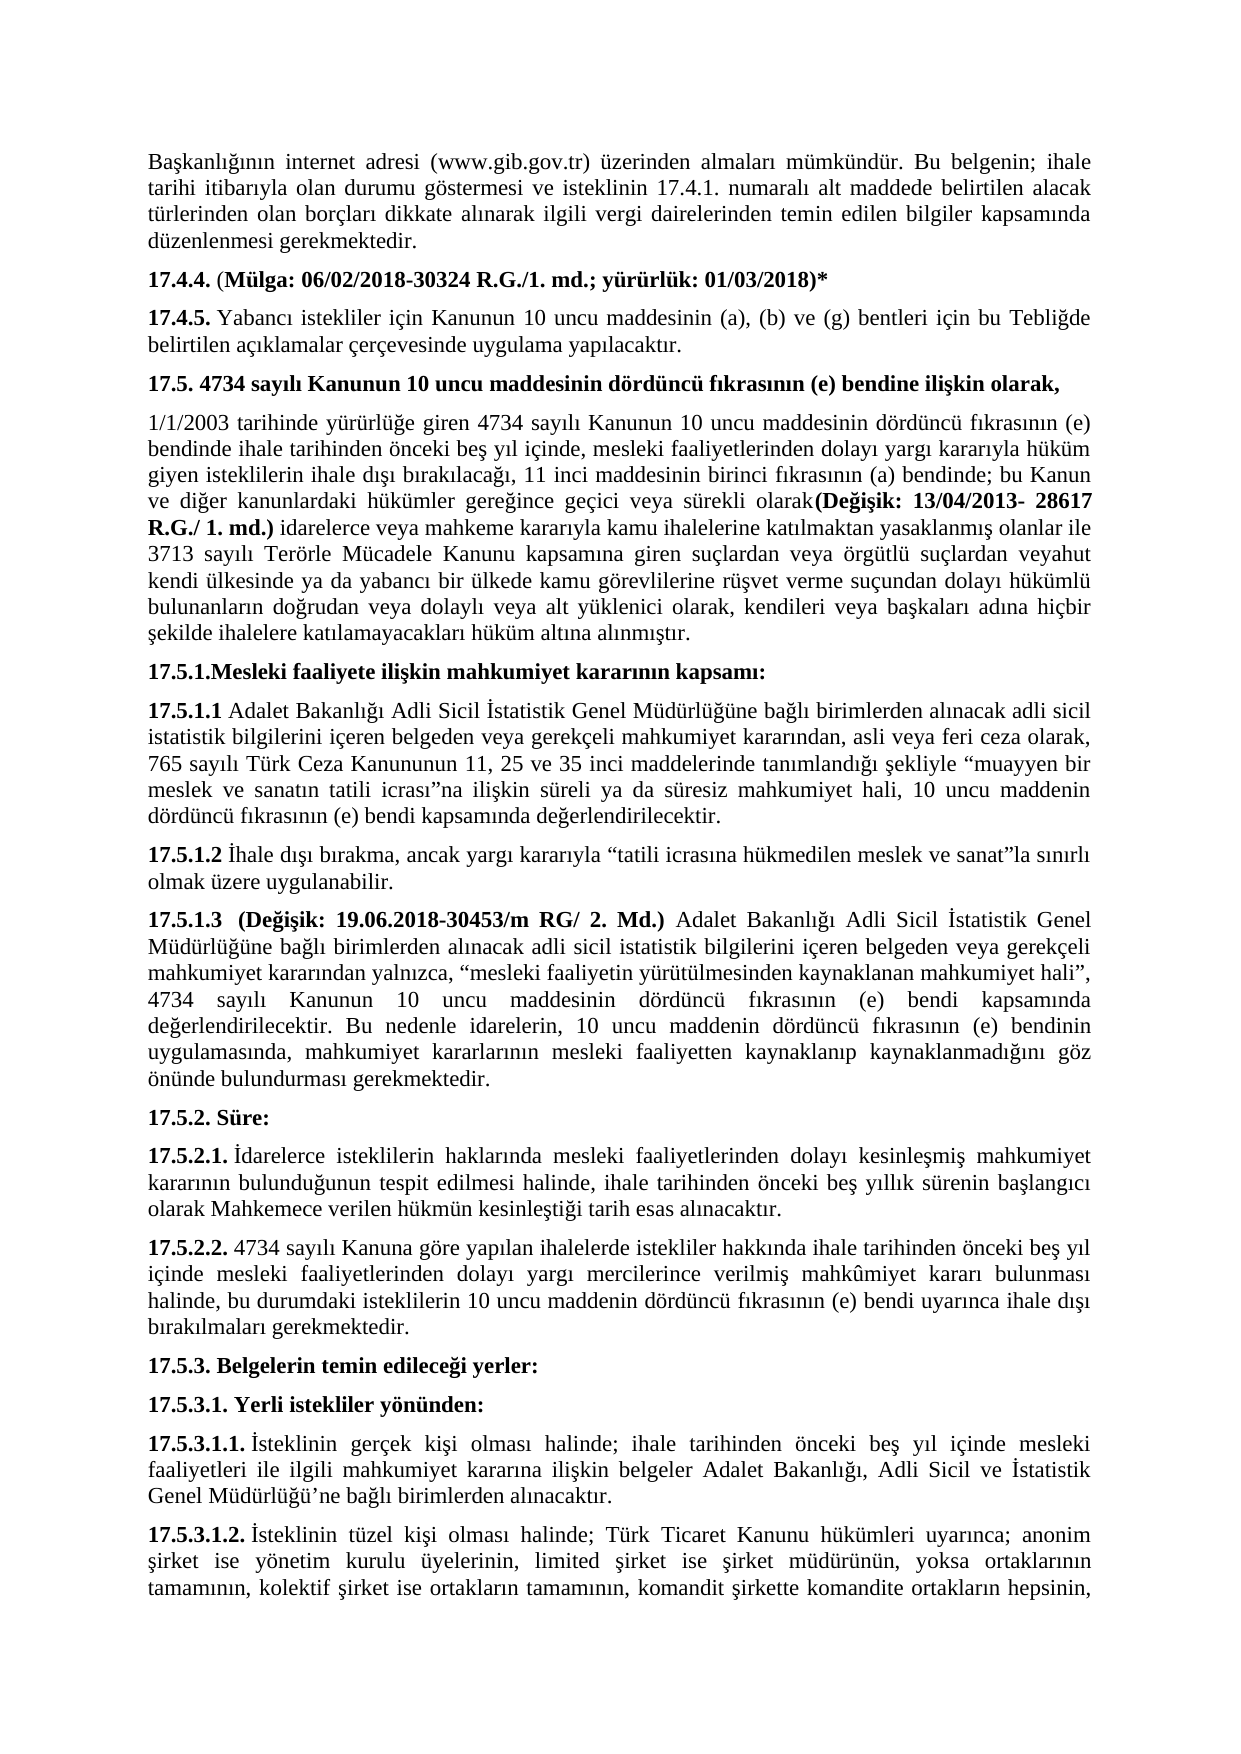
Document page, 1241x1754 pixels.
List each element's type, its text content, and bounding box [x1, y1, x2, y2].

text 17.4.4. (Mülga: 06/02/2018-30324 R.G./1. md.; yürürlük: 01/03/2018)* [148, 266, 1092, 292]
text 17.5.2. Süre: [148, 1103, 1092, 1130]
text 17.5.3.1. Yerli istekliler yönünden: [148, 1391, 1092, 1417]
text 17.4.5. Yabancı istekliler için Kanunun 10 uncu maddesinin (a), (b) ve (g) bentleri için bu Tebliğde belirtilen açıklamalar çerçevesinde uygulama yapılacaktır. [148, 304, 1092, 357]
text 17.5.3. Belgelerin temin edileceği yerler: [148, 1352, 1092, 1378]
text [148, 1521, 1092, 1600]
text 17.5.1.Mesleki faaliyete ilişkin mahkumiyet kararının kapsamı: [148, 658, 1092, 684]
text 17.5.1.3 (Değişik: 19.06.2018-30453/m RG/ 2. Md.) Adalet Bakanlığı Adli Sicil İstatistik Genel Müdürlüğüne bağlı birimlerden alınacak adli sicil istatistik bilgilerini içeren belgeden veya gerekçeli mahkumiyet kararından yalnızca, “mesleki faaliyetin yürütülmesinden kaynaklanan mahkumiyet hali”, 4734 sayılı Kanunun 10 uncu maddesinin dördüncü fıkrasının (e) bendi kapsamında değerlendirilecektir. Bu nedenle idarelerin, 10 uncu maddenin dördüncü fıkrasının (e) bendinin uygulamasında, mahkumiyet kararlarının mesleki faaliyetten kaynaklanıp kaynaklanmadığını göz önünde bulundurması gerekmektedir. [148, 907, 1092, 1091]
text 17.4.3. (Değişik: 06/02/2018-30324 R.G./1. md.; yürürlük: 01/03/2018)İsteklilerin vergi borcu olmadığına ilişkin belgeyi, başvuracakları herhangi bir vergi dairesinden veya Gelir İdaresi Başkanlığının internet adresi (www.gib.gov.tr) üzerinden almaları mümkündür. Bu belgenin; ihale tarihi itibarıyla olan durumu göstermesi ve isteklinin 17.4.1. numaralı alt maddede belirtilen alacak türlerinden olan borçları dikkate alınarak ilgili vergi dairelerinden temin edilen bilgiler kapsamında düzenlenmesi gerekmektedir. [148, 148, 1092, 253]
text 17.5.1.2 İhale dışı bırakma, ancak yargı kararıyla “tatili icrasına hükmedilen meslek ve sanat”la sınırlı olmak üzere uygulanabilir. [148, 841, 1092, 894]
text 1/1/2003 tarihinde yürürlüğe giren 4734 sayılı Kanunun 10 uncu maddesinin dördüncü fıkrasının (e) bendinde ihale tarihinden önceki beş yıl içinde, mesleki faaliyetlerinden dolayı yargı kararıyla hüküm giyen isteklilerin ihale dışı bırakılacağı, 11 inci maddesinin birinci fıkrasının (a) bendinde; bu Kanun ve diğer kanunlardaki hükümler gereğince geçici veya sürekli olarak(Değişik: 13/04/2013- 28617 R.G./ 1. md.) idarelerce veya mahkeme kararıyla kamu ihalelerine katılmaktan yasaklanmış olanlar ile 3713 sayılı Terörle Mücadele Kanunu kapsamına giren suçlardan veya örgütlü suçlardan veyahut kendi ülkesinde ya da yabancı bir ülkede kamu görevlilerine rüşvet verme suçundan dolayı hükümlü bulunanların doğrudan veya dolaylı veya alt yüklenici olarak, kendileri veya başkaları adına hiçbir şekilde ihalelere katılamayacakları hüküm altına alınmıştır. [148, 408, 1092, 646]
text 17.5.2.2. 4734 sayılı Kanuna göre yapılan ihalelerde istekliler hakkında ihale tarihinden önceki beş yıl içinde mesleki faaliyetlerinden dolayı yargı mercilerince verilmiş mahkûmiyet kararı bulunması halinde, bu durumdaki isteklilerin 10 uncu maddenin dördüncü fıkrasının (e) bendi uyarınca ihale dışı bırakılmaları gerekmektedir. [148, 1234, 1092, 1339]
text 17.5.2.1. İdarelerce isteklilerin haklarında mesleki faaliyetlerinden dolayı kesinleşmiş mahkumiyet kararının bulunduğunun tespit edilmesi halinde, ihale tarihinden önceki beş yıllık sürenin başlangıcı olarak Mahkemece verilen hükmün kesinleştiği tarih esas alınacaktır. [148, 1142, 1092, 1221]
text 17.5.1.1 Adalet Bakanlığı Adli Sicil İstatistik Genel Müdürlüğüne bağlı birimlerden alınacak adli sicil istatistik bilgilerini içeren belgeden veya gerekçeli mahkumiyet kararından, asli veya feri ceza olarak, 765 sayılı Türk Ceza Kanununun 11, 25 ve 35 inci maddelerinde tanımlandığı şekliyle “muayyen bir meslek ve sanatın tatili icrası”na ilişkin süreli ya da süresiz mahkumiyet hali, 10 uncu maddenin dördüncü fıkrasının (e) bendi kapsamında değerlendirilecektir. [148, 697, 1092, 829]
text 17.5.3.1.1. İsteklinin gerçek kişi olması halinde; ihale tarihinden önceki beş yıl içinde mesleki faaliyetleri ile ilgili mahkumiyet kararına ilişkin belgeler Adalet Bakanlığı, Adli Sicil ve İstatistik Genel Müdürlüğü’ne bağlı birimlerden alınacaktır. [148, 1429, 1092, 1509]
text 17.5. 4734 sayılı Kanunun 10 uncu maddesinin dördüncü fıkrasının (e) bendine ilişkin olarak, [148, 370, 1092, 396]
